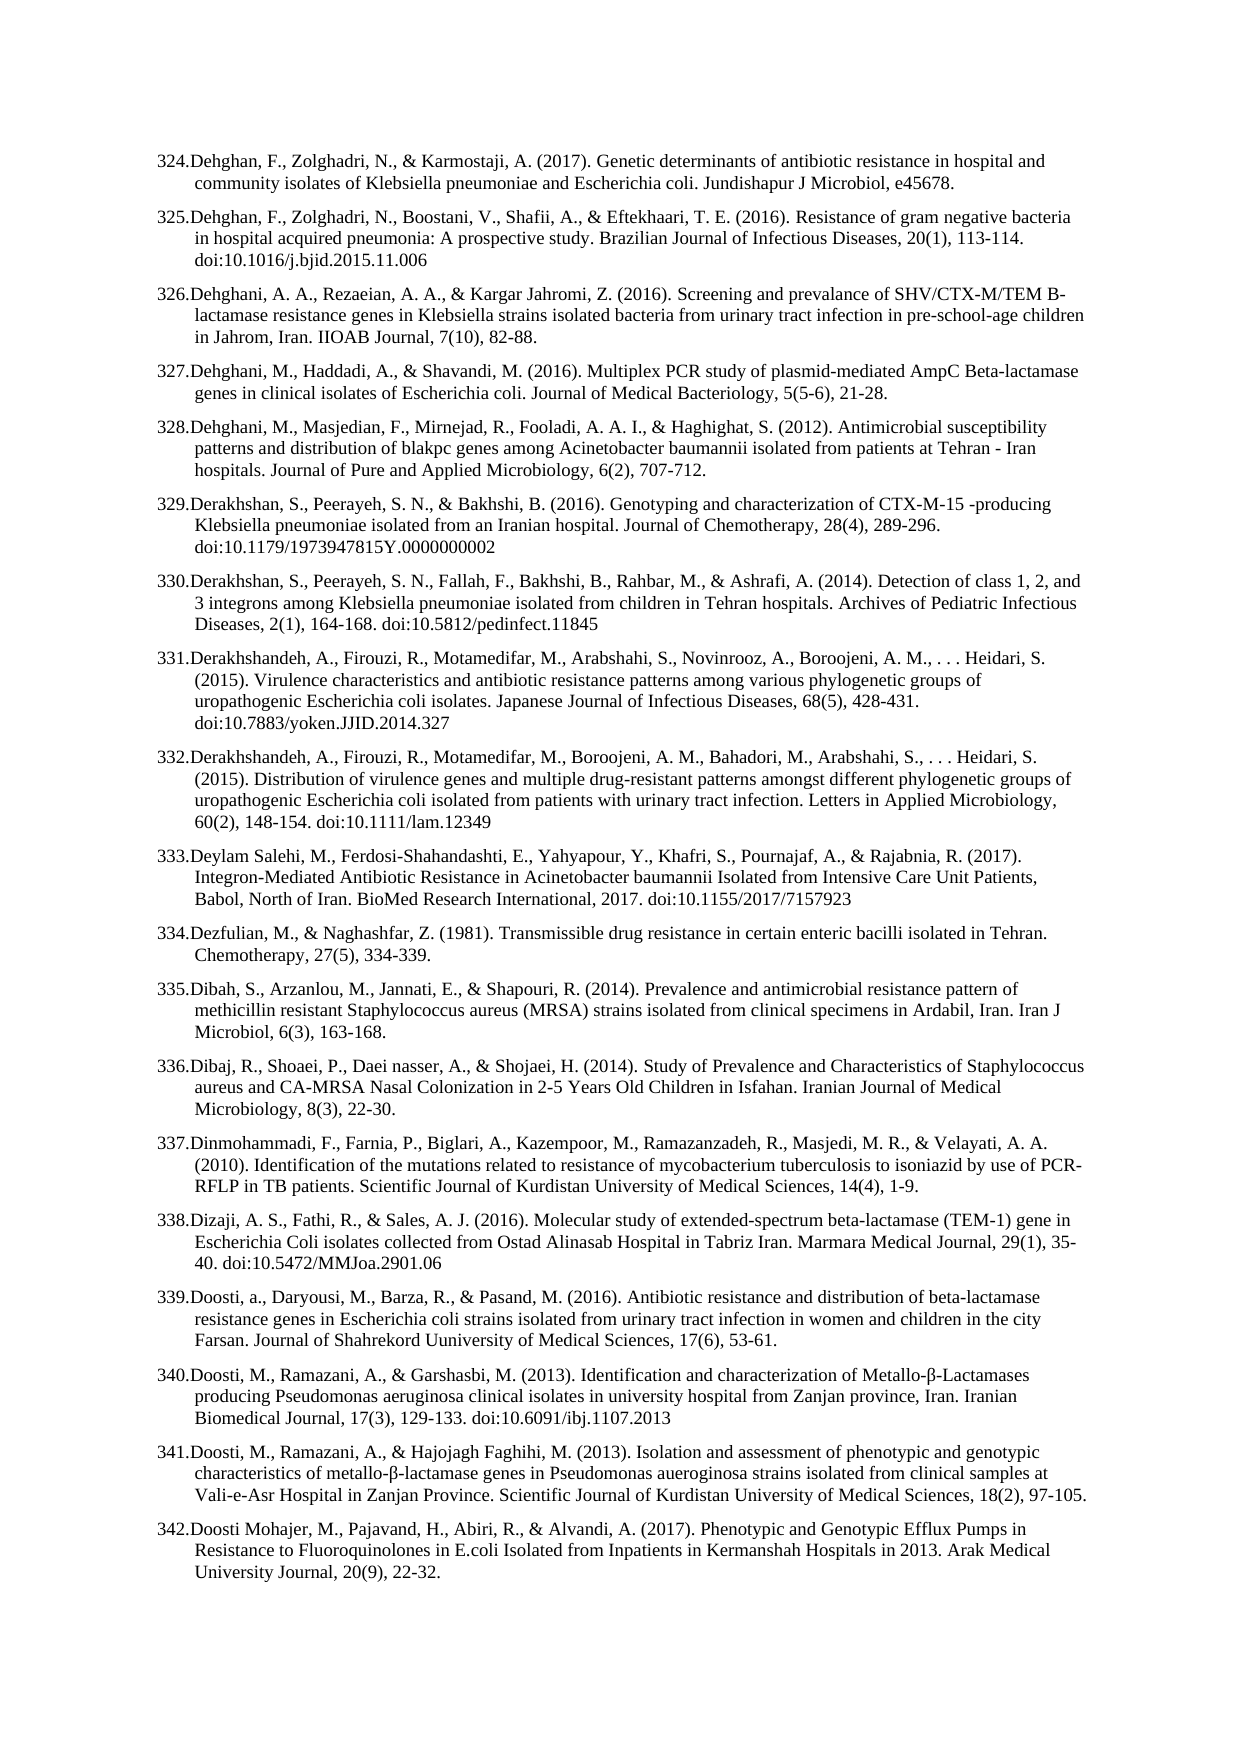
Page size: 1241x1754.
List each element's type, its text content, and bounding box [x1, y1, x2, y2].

list Dibaj, R., Shoaei, P., Daei nasser, A., & Shojaei, H. (2014). Study of Prevalence and Characteristics of Staphylococcus aureus and CA-MRSA Nasal Colonization in 2-5 Years Old Children in Isfahan. Iranian Journal of Medical Microbiology, 8(3), 22-30. [157, 1055, 1090, 1119]
list Derakhshandeh, A., Firouzi, R., Motamedifar, M., Arabshahi, S., Novinrooz, A., Boroojeni, A. M., . . . Heidari, S. (2015). Virulence characteristics and antibiotic resistance patterns among various phylogenetic groups of uropathogenic Escherichia coli isolates. Japanese Journal of Infectious Diseases, 68(5), 428-431. doi:10.7883/yoken.JJID.2014.327 [157, 647, 1090, 733]
list Doosti Mohajer, M., Pajavand, H., Abiri, R., & Alvandi, A. (2017). Phenotypic and Genotypic Efflux Pumps in Resistance to Fluoroquinolones in E.coli Isolated from Inpatients in Kermanshah Hospitals in 2013. Arak Medical University Journal, 20(9), 22-32. [157, 1518, 1090, 1582]
list Dehghan, F., Zolghadri, N., & Karmostaji, A. (2017). Genetic determinants of antibiotic resistance in hospital and community isolates of Klebsiella pneumoniae and Escherichia coli. Jundishapur J Microbiol, e45678. [157, 150, 1090, 193]
list Dibah, S., Arzanlou, M., Jannati, E., & Shapouri, R. (2014). Prevalence and antimicrobial resistance pattern of methicillin resistant Staphylococcus aureus (MRSA) strains isolated from clinical specimens in Ardabil, Iran. Iran J Microbiol, 6(3), 163-168. [157, 977, 1090, 1042]
list Derakhshan, S., Peerayeh, S. N., Fallah, F., Bakhshi, B., Rahbar, M., & Ashrafi, A. (2014). Detection of class 1, 2, and 3 integrons among Klebsiella pneumoniae isolated from children in Tehran hospitals. Archives of Pediatric Infectious Diseases, 2(1), 164-168. doi:10.5812/pedinfect.11845 [157, 570, 1090, 635]
list Deylam Salehi, M., Ferdosi-Shahandashti, E., Yahyapour, Y., Khafri, S., Pournajaf, A., & Rajabnia, R. (2017). Integron-Mediated Antibiotic Resistance in Acinetobacter baumannii Isolated from Intensive Care Unit Patients, Babol, North of Iran. BioMed Research International, 2017. doi:10.1155/2017/7157923 [157, 845, 1090, 909]
list Dezfulian, M., & Naghashfar, Z. (1981). Transmissible drug resistance in certain enteric bacilli isolated in Tehran. Chemotherapy, 27(5), 334-339. [157, 922, 1090, 965]
list Dehghani, M., Masjedian, F., Mirnejad, R., Fooladi, A. A. I., & Haghighat, S. (2012). Antimicrobial susceptibility patterns and distribution of blakpc genes among Acinetobacter baumannii isolated from patients at Tehran - Iran hospitals. Journal of Pure and Applied Microbiology, 6(2), 707-712. [157, 416, 1090, 480]
list Dizaji, A. S., Fathi, R., & Sales, A. J. (2016). Molecular study of extended-spectrum beta-lactamase (TEM-1) gene in Escherichia Coli isolates collected from Ostad Alinasab Hospital in Tabriz Iran. Marmara Medical Journal, 29(1), 35-40. doi:10.5472/MMJoa.2901.06 [157, 1209, 1090, 1274]
list Dehghan, F., Zolghadri, N., Boostani, V., Shafii, A., & Eftekhaari, T. E. (2016). Resistance of gram negative bacteria in hospital acquired pneumonia: A prospective study. Brazilian Journal of Infectious Diseases, 20(1), 113-114. doi:10.1016/j.bjid.2015.11.006 [157, 206, 1090, 270]
list Doosti, a., Daryousi, M., Barza, R., & Pasand, M. (2016). Antibiotic resistance and distribution of beta-lactamase resistance genes in Escherichia coli strains isolated from urinary tract infection in women and children in the city Farsan. Journal of Shahrekord Uuniversity of Medical Sciences, 17(6), 53-61. [157, 1286, 1090, 1351]
list Derakhshandeh, A., Firouzi, R., Motamedifar, M., Boroojeni, A. M., Bahadori, M., Arabshahi, S., . . . Heidari, S. (2015). Distribution of virulence genes and multiple drug-resistant patterns amongst different phylogenetic groups of uropathogenic Escherichia coli isolated from patients with urinary tract infection. Letters in Applied Microbiology, 60(2), 148-154. doi:10.1111/lam.12349 [157, 746, 1090, 832]
list Dehghani, A. A., Rezaeian, A. A., & Kargar Jahromi, Z. (2016). Screening and prevalance of SHV/CTX-M/TEM Β-lactamase resistance genes in Klebsiella strains isolated bacteria from urinary tract infection in pre-school-age children in Jahrom, Iran. IIOAB Journal, 7(10), 82-88. [157, 283, 1090, 347]
list Dehghani, M., Haddadi, A., & Shavandi, M. (2016). Multiplex PCR study of plasmid-mediated AmpC Beta-lactamase genes in clinical isolates of Escherichia coli. Journal of Medical Bacteriology, 5(5-6), 21-28. [157, 360, 1090, 403]
list Doosti, M., Ramazani, A., & Garshasbi, M. (2013). Identification and characterization of Metallo-β-Lactamases producing Pseudomonas aeruginosa clinical isolates in university hospital from Zanjan province, Iran. Iranian Biomedical Journal, 17(3), 129-133. doi:10.6091/ibj.1107.2013 [157, 1363, 1090, 1428]
list Doosti, M., Ramazani, A., & Hajojagh Faghihi, M. (2013). Isolation and assessment of phenotypic and genotypic characteristics of metallo-β-lactamase genes in Pseudomonas aueroginosa strains isolated from clinical samples at Vali-e-Asr Hospital in Zanjan Province. Scientific Journal of Kurdistan University of Medical Sciences, 18(2), 97-105. [157, 1441, 1090, 1505]
list Dinmohammadi, F., Farnia, P., Biglari, A., Kazempoor, M., Ramazanzadeh, R., Masjedi, M. R., & Velayati, A. A. (2010). Identification of the mutations related to resistance of mycobacterium tuberculosis to isoniazid by use of PCR-RFLP in TB patients. Scientific Journal of Kurdistan University of Medical Sciences, 14(4), 1-9. [157, 1132, 1090, 1197]
list Derakhshan, S., Peerayeh, S. N., & Bakhshi, B. (2016). Genotyping and characterization of CTX-M-15 -producing Klebsiella pneumoniae isolated from an Iranian hospital. Journal of Chemotherapy, 28(4), 289-296. doi:10.1179/1973947815Y.0000000002 [157, 493, 1090, 557]
